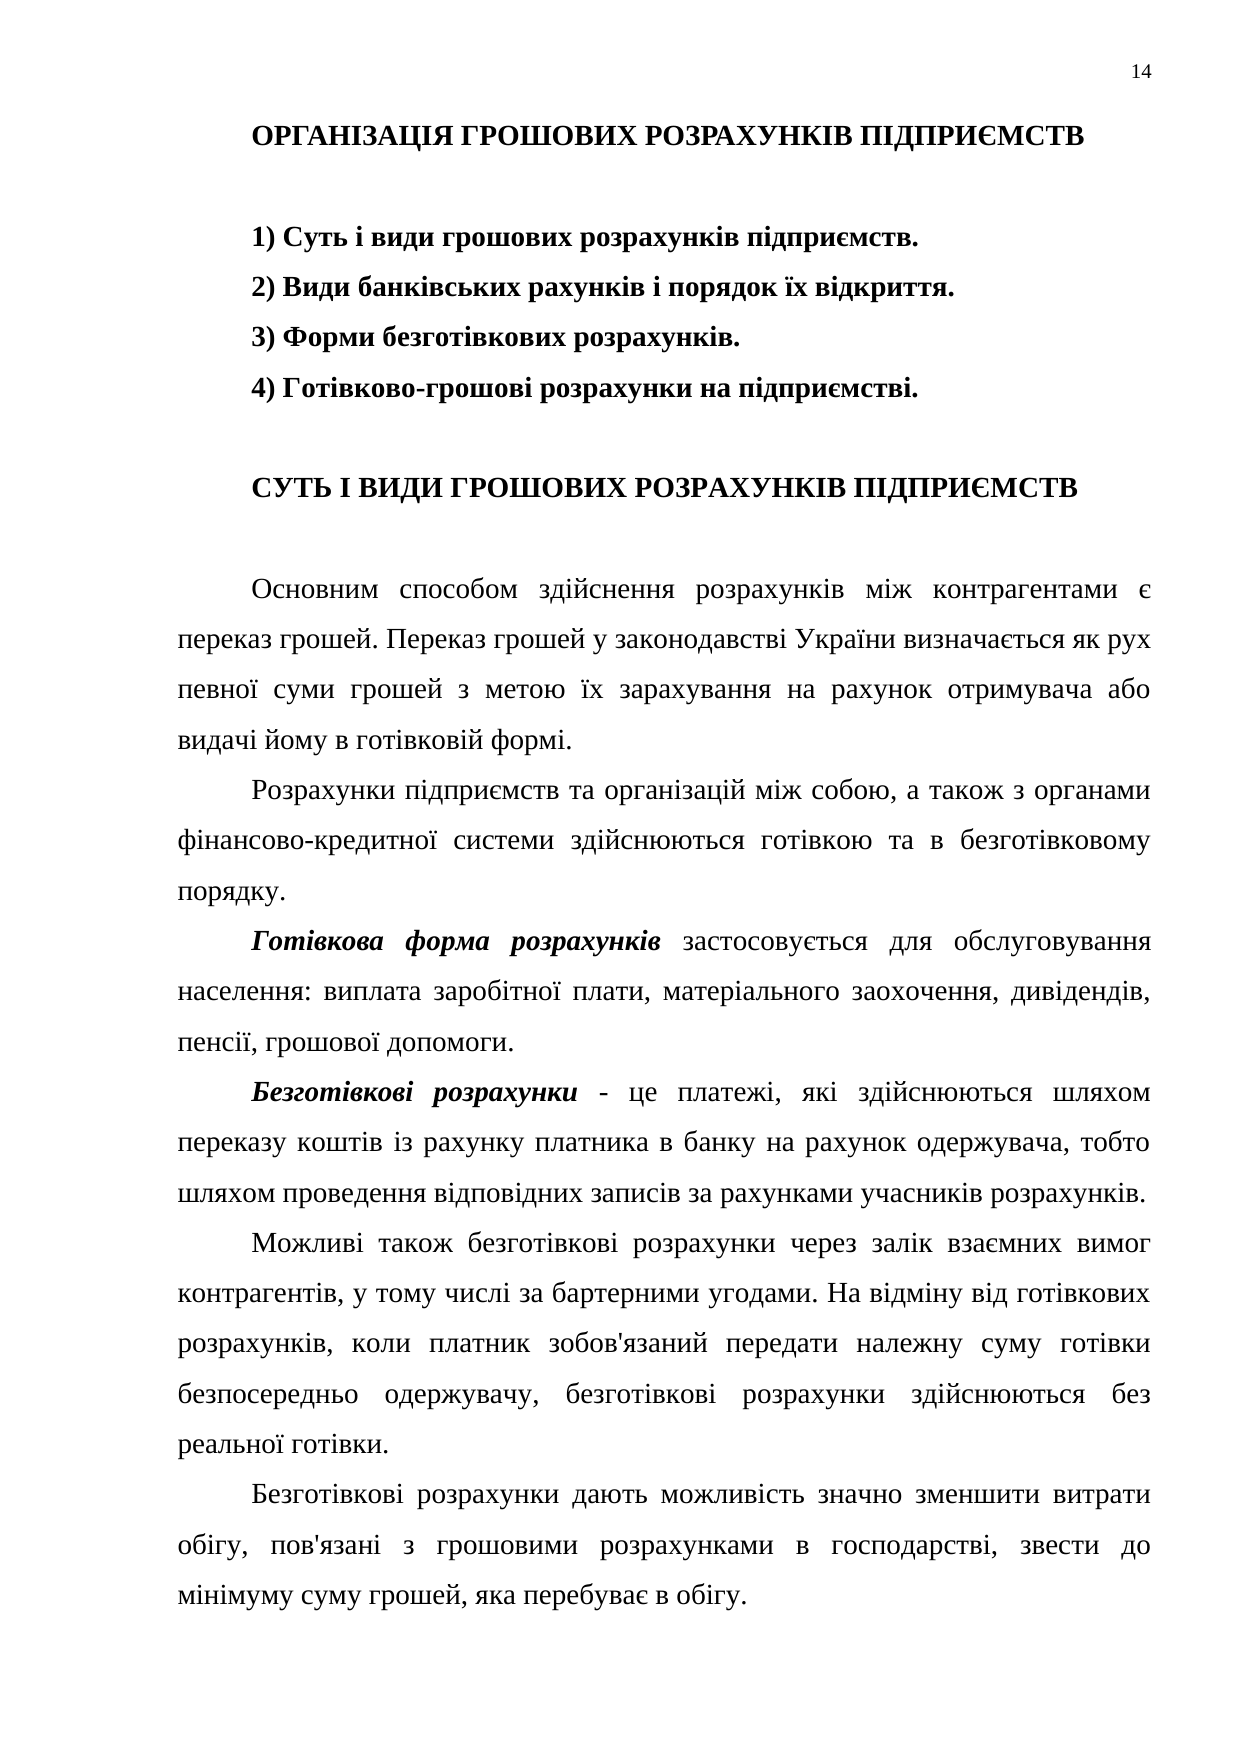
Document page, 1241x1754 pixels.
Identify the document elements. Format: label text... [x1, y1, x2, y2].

text 2) Види банківських рахунків і порядок їх відкриття. [177, 269, 1152, 303]
subtitle ОРГАНІЗАЦІЯ ГРОШОВИХ РОЗРАХУНКІВ ПІДПРИЄМСТВ [177, 118, 1152, 152]
text Безготівкові розрахунки - це платежі, які здійснюються шляхом переказу коштів із рахунку платника в банку на рахунок одержувача, тобто шляхом проведення відповідних записів за рахунками учасників розрахунків. [177, 1074, 1152, 1208]
text Основним способом здійснення розрахунків між контрагентами є переказ грошей. Переказ грошей у законодавстві України визначається як рух певної суми грошей з метою їх зарахування на рахунок отримувача або видачі йому в готівковій формі. [177, 571, 1152, 755]
text Готівкова форма розрахунків застосовується для обслуговування населення: виплата заробітної плати, матеріального заохочення, дивідендів, пенсії, грошової допомоги. [177, 923, 1152, 1057]
text Можливі також безготівкові розрахунки через залік взаємних вимог контрагентів, у тому числі за бартерними угодами. На відміну від готівкових розрахунків, коли платник зобов'язаний передати належну суму готівки безпосередньо одержувачу, безготівкові розрахунки здійснюються без реальної готівки. [177, 1225, 1152, 1460]
text Безготівкові розрахунки дають можливість значно зменшити витрати обігу, пов'язані з грошовими розрахунками в господарстві, звести до мінімуму суму грошей, яка перебуває в обігу. [177, 1477, 1152, 1611]
text СУТЬ І ВИДИ ГРОШОВИХ РОЗРАХУНКІВ ПІДПРИЄМСТВ [177, 470, 1152, 504]
text 4) Готівково-грошові розрахунки на підприємстві. [177, 370, 1152, 403]
text 3) Форми безготівкових розрахунків. [177, 319, 1152, 353]
text 1) Суть і види грошових розрахунків підприємств. [177, 219, 1152, 252]
text Розрахунки підприємств та організацій між собою, а також з органами фінансово-кредитної системи здійснюються готівкою та в безготівковому порядку. [177, 772, 1152, 906]
